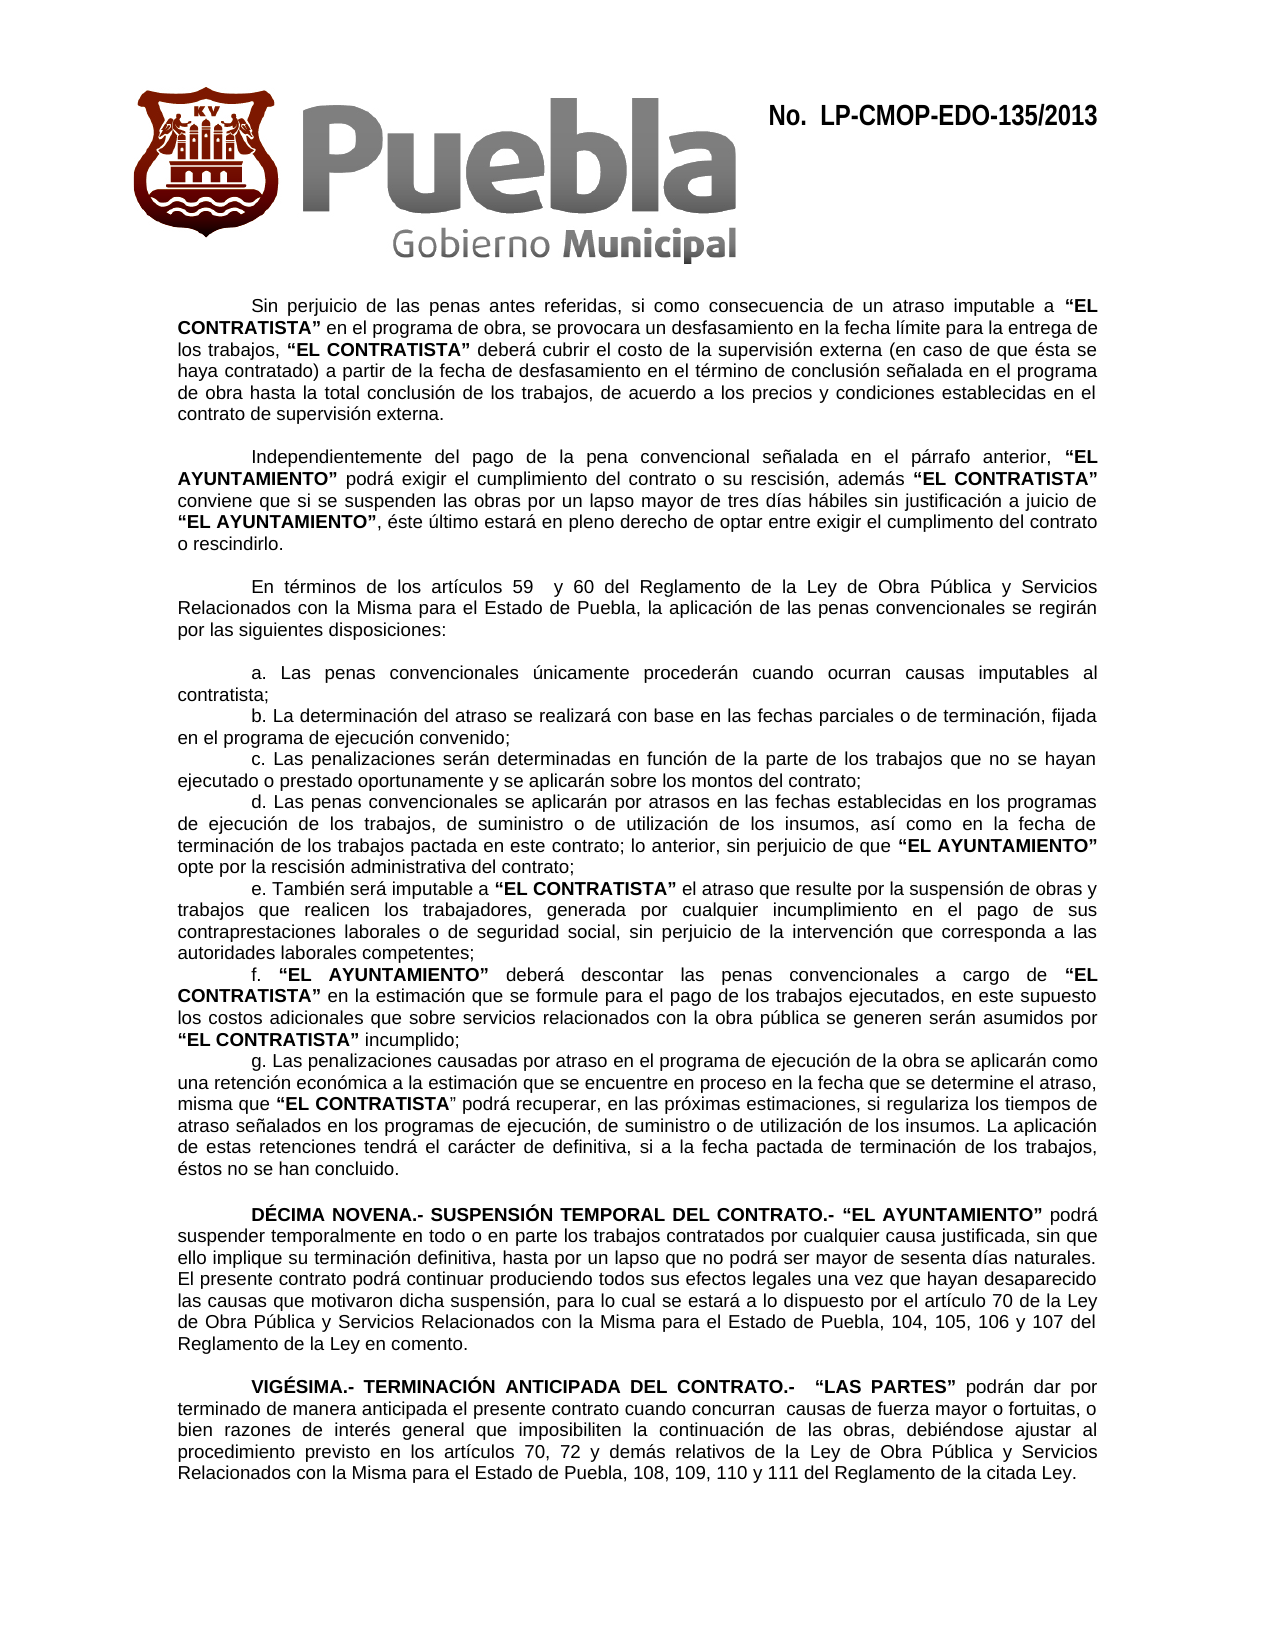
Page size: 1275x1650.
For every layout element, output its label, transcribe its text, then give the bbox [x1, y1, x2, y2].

picture [133, 87, 736, 264]
text a. Las penas convencionales únicamente procederán cuando ocurran causas imputables al contratista; [177, 662, 1098, 705]
text e. También será imputable a “EL CONTRATISTA” el atraso que resulte por la suspensión de obras y trabajos que realicen los trabajadores, generada por cualquier incumplimiento en el pago de sus contraprestaciones laborales o de seguridad social, sin perjuicio de la intervención que corresponda a las autoridades laborales competentes; [177, 877, 1098, 964]
text En términos de los artículos 59 y 60 del Reglamento de la Ley de Obra Pública y Servicios Relacionados con para el Estado de Puebla, la aplicación de las penas convencionales se regirán por las siguientes disposiciones: [177, 576, 1098, 640]
text b. La determinación del atraso se realizará con base en las fechas parciales o de terminación, fijada en el programa de ejecución convenido; [177, 705, 1098, 748]
text d. Las penas convencionales se aplicarán por atrasos en las fechas establecidas en los programas de ejecución de los trabajos, de suministro o de utilización de los insumos, así como en la fecha de terminación de los trabajos pactada en este contrato; lo anterior, sin perjuicio de que “EL AYUNTAMIENTO” opte por la rescisión administrativa del contrato; [177, 791, 1098, 877]
text VIGÉSIMA.- TERMINACIÓN ANTICIPADA DEL CONTRATO.- “LAS PARTES” podrán dar por terminado de manera anticipada el presente contrato cuando concurran causas de fuerza mayor o fortuitas, o bien razones de interés general que imposibiliten la continuación de las obras, debiéndose ajustar al procedimiento previsto en los artículos 70, 72 y demás relativos de de Obra Pública y Servicios Relacionados con para el Estado de Puebla, 108, 109, 110 y 111 del Reglamento de la citada Ley. [177, 1376, 1098, 1484]
text f. “EL AYUNTAMIENTO” deberá descontar las penas convencionales a cargo de “EL CONTRATISTA” en la estimación que se formule para el pago de los trabajos ejecutados, en este supuesto los costos adicionales que sobre servicios relacionados con la obra pública se generen serán asumidos por “EL CONTRATISTA” incumplido; [177, 964, 1098, 1050]
text DÉCIMA NOVENA.- SUSPENSIÓN TEMPORAL DEL CONTRATO.- “EL AYUNTAMIENTO” podrá suspender temporalmente en todo o en parte los trabajos contratados por cualquier causa justificada, sin que ello implique su terminación definitiva, hasta por un lapso que no podrá ser mayor de sesenta días naturales. El presente contrato podrá continuar produciendo todos sus efectos legales una vez que hayan desaparecido las causas que motivaron dicha suspensión, para lo cual se estará a lo dispuesto por el artículo 70 de de Obra Pública y Servicios Relacionados con para el Estado de Puebla, 104, 105, 106 y 107 del Reglamento de la Ley en comento. [177, 1203, 1098, 1354]
text Sin perjuicio de las penas antes referidas, si como consecuencia de un atraso imputable a “EL CONTRATISTA” en el programa de obra, se provocara un desfasamiento en la fecha límite para la entrega de los trabajos, “EL CONTRATISTA” deberá cubrir el costo de la supervisión externa (en caso de que ésta se haya contratado) a partir de la fecha de desfasamiento en el término de conclusión señalada en el programa de obra hasta la total conclusión de los trabajos, de acuerdo a los precios y condiciones establecidas en el contrato de supervisión externa. [177, 295, 1098, 425]
text c. Las penalizaciones serán determinadas en función de la parte de los trabajos que no se hayan ejecutado o prestado oportunamente y se aplicarán sobre los montos del contrato; [177, 748, 1098, 791]
text g. Las penalizaciones causadas por atraso en el programa de ejecución de la obra se aplicarán como una retención económica a la estimación que se encuentre en proceso en la fecha que se determine el atraso, misma que “EL CONTRATISTA” podrá recuperar, en las próximas estimaciones, si regulariza los tiempos de atraso señalados en los programas de ejecución, de suministro o de utilización de los insumos. La aplicación de estas retenciones tendrá el carácter de definitiva, si a la fecha pactada de terminación de los trabajos, éstos no se han concluido. [177, 1050, 1098, 1179]
text Independientemente del pago de la pena convencional señalada en el párrafo anterior, “EL AYUNTAMIENTO” podrá exigir el cumplimiento del contrato o su rescisión, además “EL CONTRATISTA” conviene que si se suspenden las obras por un lapso mayor de tres días hábiles sin justificación a juicio de “EL AYUNTAMIENTO”, éste último estará en pleno derecho de optar entre exigir el cumplimento del contrato o rescindirlo. [177, 446, 1098, 554]
